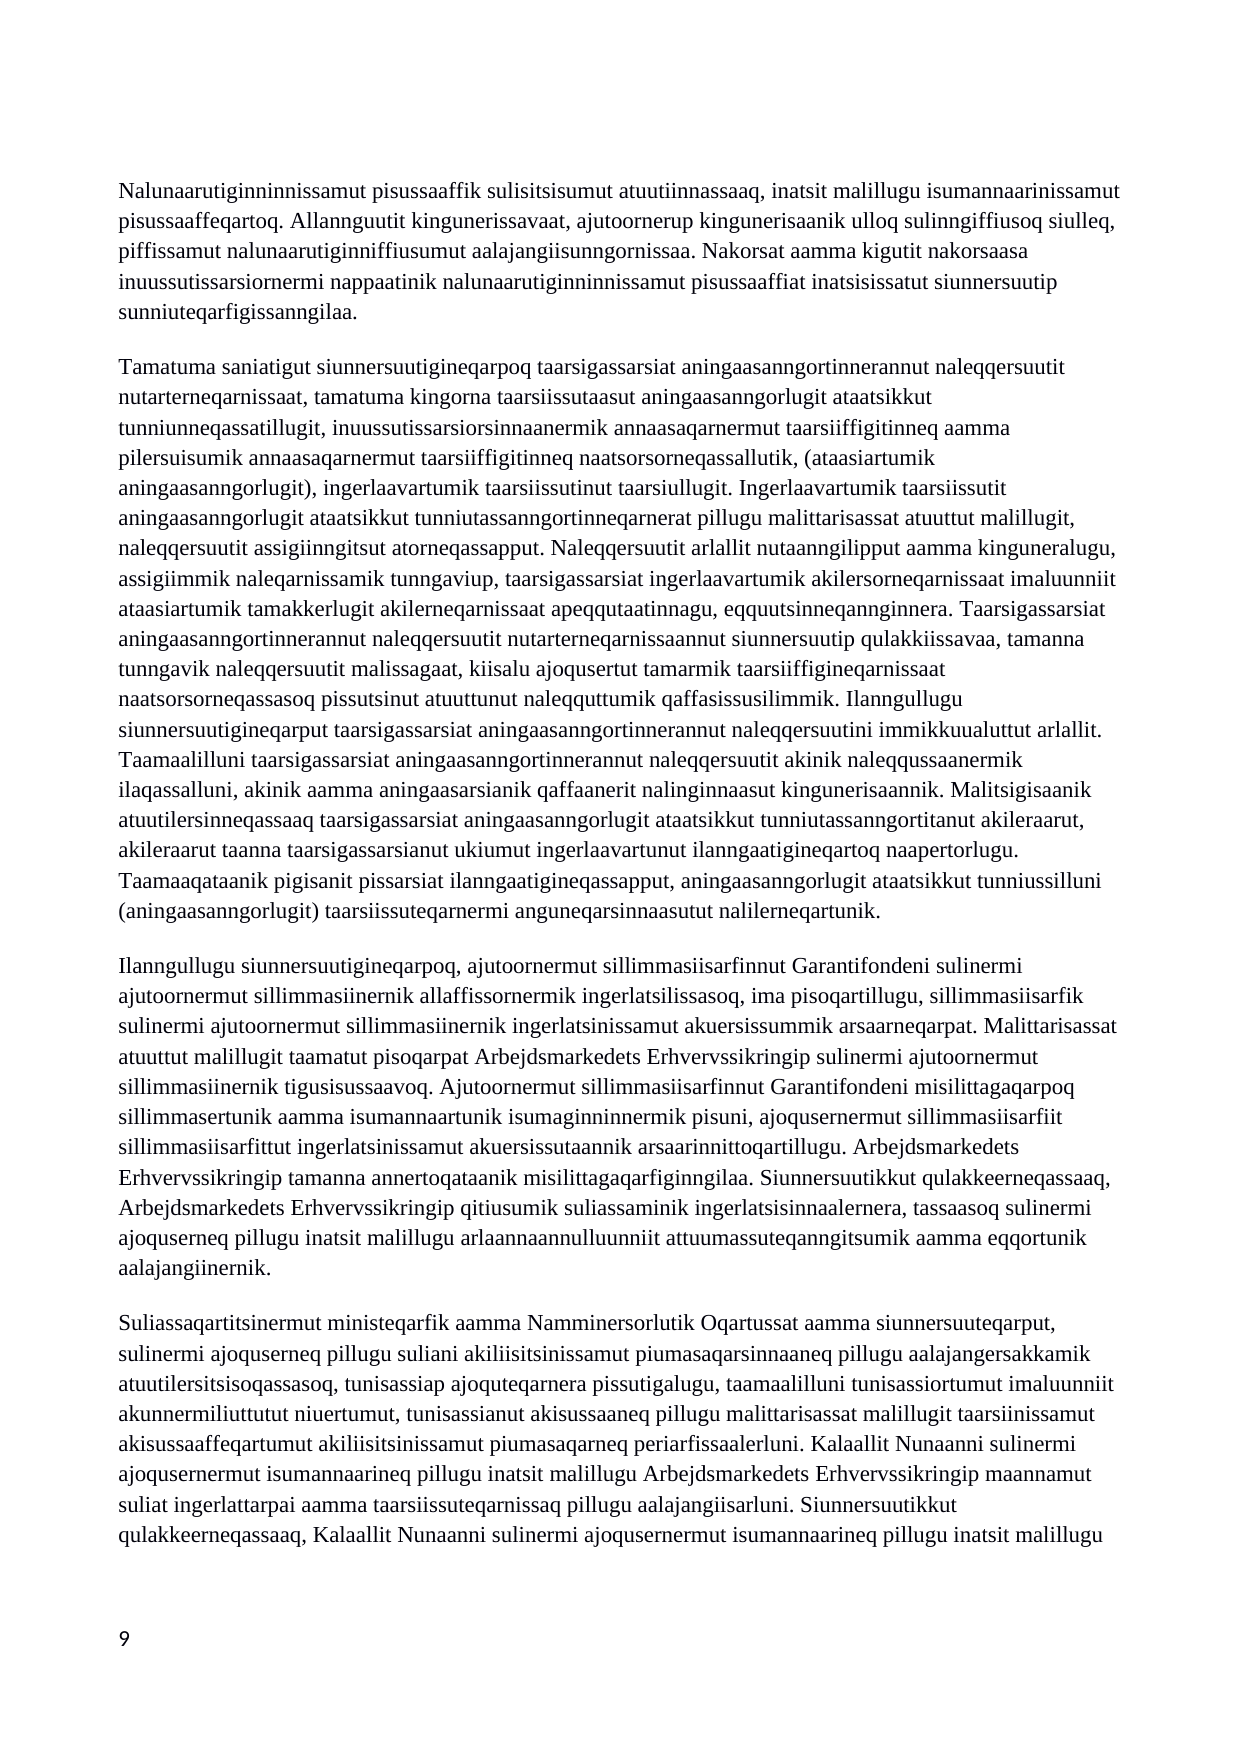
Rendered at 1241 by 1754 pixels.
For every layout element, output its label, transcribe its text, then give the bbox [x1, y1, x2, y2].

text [118, 1309, 1122, 1547]
text Tamatuma saniatigut siunnersuutigineqarpoq taarsigassarsiat aningaasanngortinnerannut naleqqersuutit nutarterneqarnissaat, tamatuma kingorna taarsiissutaasut aningaasanngorlugit ataatsikkut tunniunneqassatillugit, inuussutissarsiorsinnaanermik annaasaqarnermut taarsiiffigitinneq aamma pilersuisumik annaasaqarnermut taarsiiffigitinneq naatsorsorneqassallutik, (ataasiartumik aningaasanngorlugit), ingerlaavartumik taarsiissutinut taarsiullugit. Ingerlaavartumik taarsiissutit aningaasanngorlugit ataatsikkut tunniutassanngortinneqarnerat pillugu malittarisassat atuuttut malillugit, naleqqersuutit assigiinngitsut atorneqassapput. Naleqqersuutit arlallit nutaanngilipput aamma kinguneralugu, assigiimmik naleqarnissamik tunngaviup, taarsigassarsiat ingerlaavartumik akilersorneqarnissaat imaluunniit ataasiartumik tamakkerlugit akilerneqarnissaat apeqqutaatinnagu, eqquutsinneqannginnera. Taarsigassarsiat aningaasanngortinnerannut naleqqersuutit nutarterneqarnissaannut siunnersuutip qulakkiissavaa, tamanna tunngavik naleqqersuutit malissagaat, kiisalu ajoqusertut tamarmik taarsiiffigineqarnissaat naatsorsorneqassasoq pissutsinut atuuttunut naleqquttumik qaffasissusilimmik. Ilanngullugu siunnersuutigineqarput taarsigassarsiat aningaasanngortinnerannut naleqqersuutini immikkuualuttut arlallit. Taamaalilluni taarsigassarsiat aningaasanngortinnerannut naleqqersuutit akinik naleqqussaanermik ilaqassalluni, akinik aamma aningaasarsianik qaffaanerit nalinginnaasut kingunerisaannik. Malitsigisaanik atuutilersinneqassaaq taarsigassarsiat aningaasanngorlugit ataatsikkut tunniutassanngortitanut akileraarut, akileraarut taanna taarsigassarsianut ukiumut ingerlaavartunut ilanngaatigineqartoq naapertorlugu. Taamaaqataanik pigisanit pissarsiat ilanngaatigineqassapput, aningaasanngorlugit ataatsikkut tunniussilluni (aningaasanngorlugit) taarsiissuteqarnermi anguneqarsinnaasutut nalilerneqartunik. [118, 353, 1122, 923]
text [118, 177, 1122, 324]
text Ilanngullugu siunnersuutigineqarpoq, ajutoornermut sillimmasiisarfinnut Garantifondeni sulinermi ajutoornermut sillimmasiinernik allaffissornermik ingerlatsilissasoq, ima pisoqartillugu, sillimmasiisarfik sulinermi ajutoornermut sillimmasiinernik ingerlatsinissamut akuersissummik arsaarneqarpat. Malittarisassat atuuttut malillugit taamatut pisoqarpat Arbejdsmarkedets Erhvervssikringip sulinermi ajutoornermut sillimmasiinernik tigusisussaavoq. Ajutoornermut sillimmasiisarfinnut Garantifondeni misilittagaqarpoq sillimmasertunik aamma isumannaartunik isumaginninnermik pisuni, ajoqusernermut sillimmasiisarfiit sillimmasiisarfittut ingerlatsinissamut akuersissutaannik arsaarinnittoqartillugu. Arbejdsmarkedets Erhvervssikringip tamanna annertoqataanik misilittagaqarfiginngilaa. Siunnersuutikkut qulakkeerneqassaaq, Arbejdsmarkedets Erhvervssikringip qitiusumik suliassaminik ingerlatsisinnaalernera, tassaasoq sulinermi ajoquserneq pillugu inatsit malillugu arlaannaannulluunniit attuumassuteqanngitsumik aamma eqqortunik aalajangiinernik. [118, 952, 1122, 1281]
